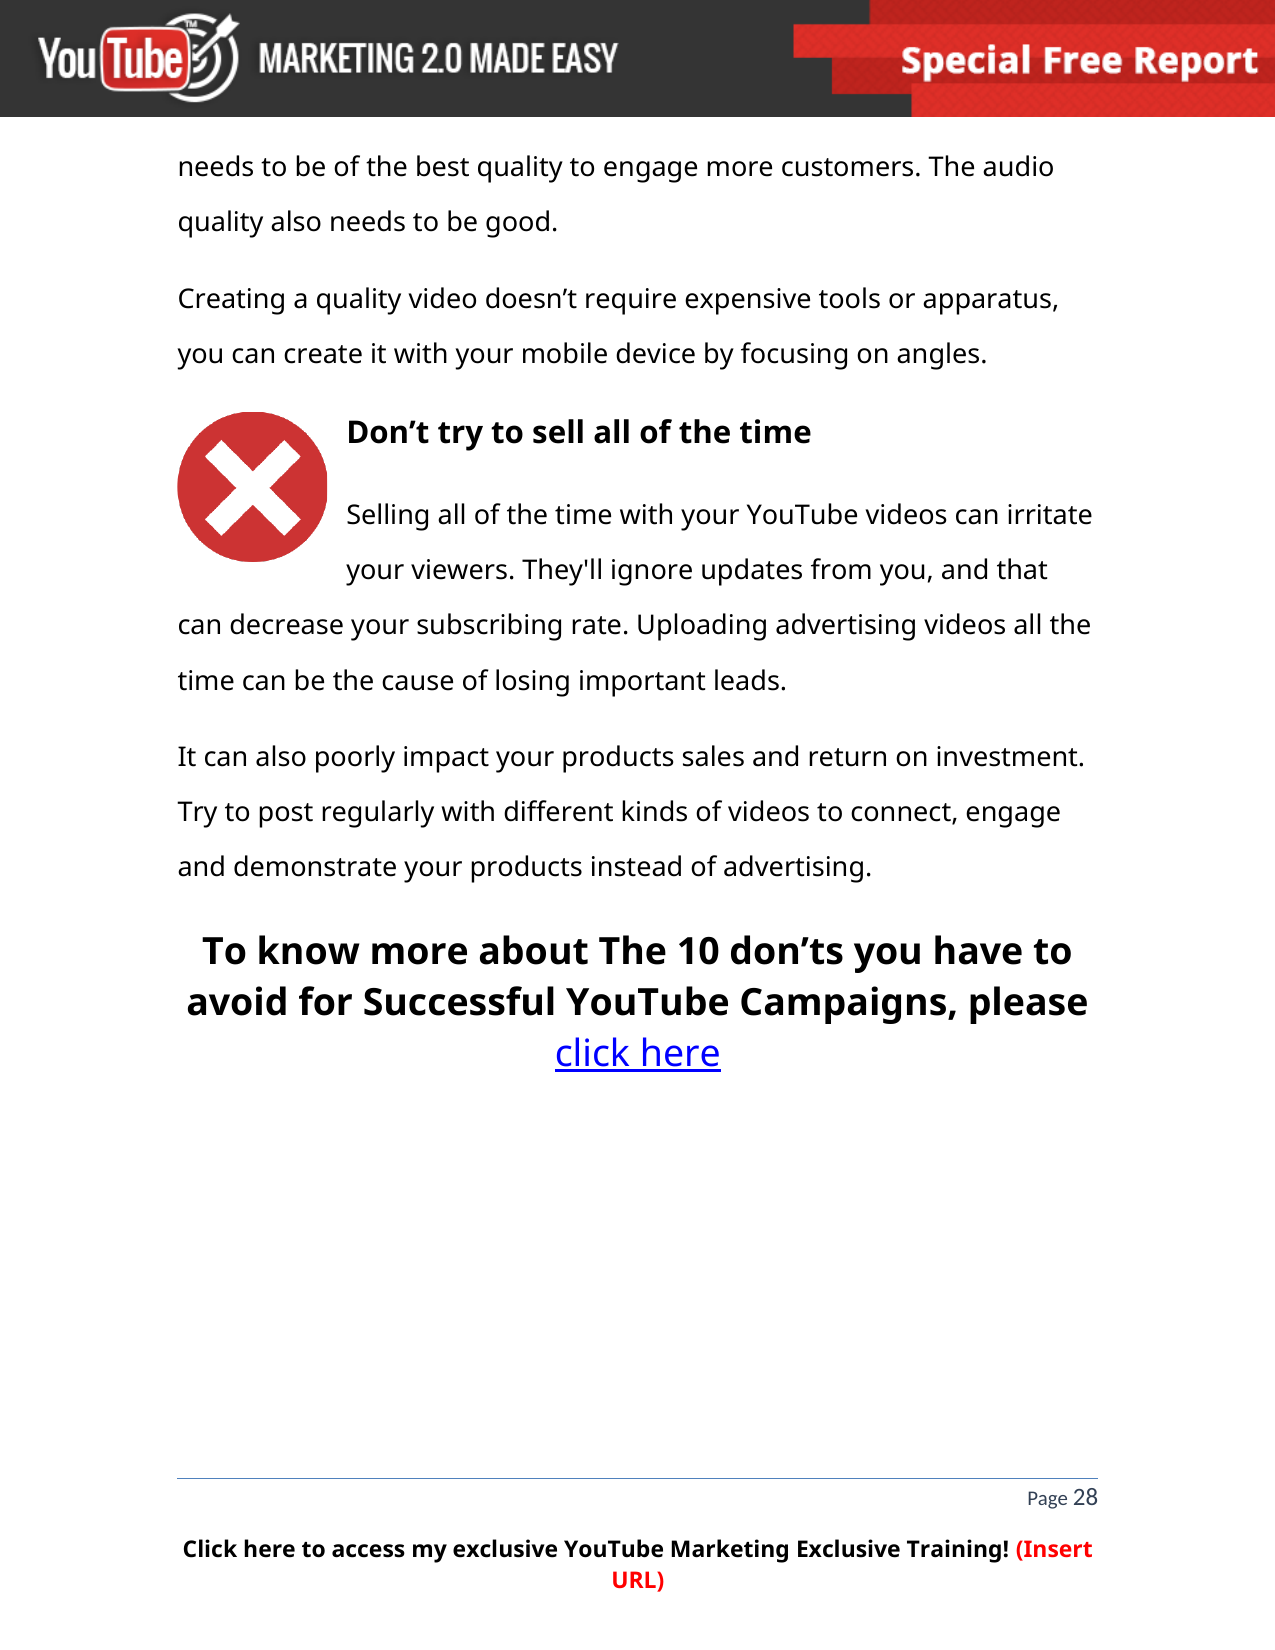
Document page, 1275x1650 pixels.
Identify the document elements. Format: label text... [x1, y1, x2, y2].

text It can also poorly impact your products sales and return on investment. Try to post regularly with different kinds of videos to connect, engage and demonstrate your products instead of advertising. [177, 737, 1098, 885]
picture [0, 0, 1275, 117]
text Selling all of the time with your YouTube videos can irritate your viewers. They'll ignore updates from you, and that can decrease your subscribing rate. Uploading advertising videos all the time can be the cause of losing important leads. [177, 495, 1098, 698]
text To know more about The 10 don’ts you have to avoid for Successful YouTube Campaigns, please click here [177, 924, 1098, 1077]
picture [177, 412, 328, 562]
text Don’t try to sell all of the time [177, 411, 1098, 453]
text Creating a quality video doesn’t require expensive tools or apparatus, you can create it with your mobile device by focusing on angles. [177, 279, 1098, 371]
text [177, 148, 1098, 240]
